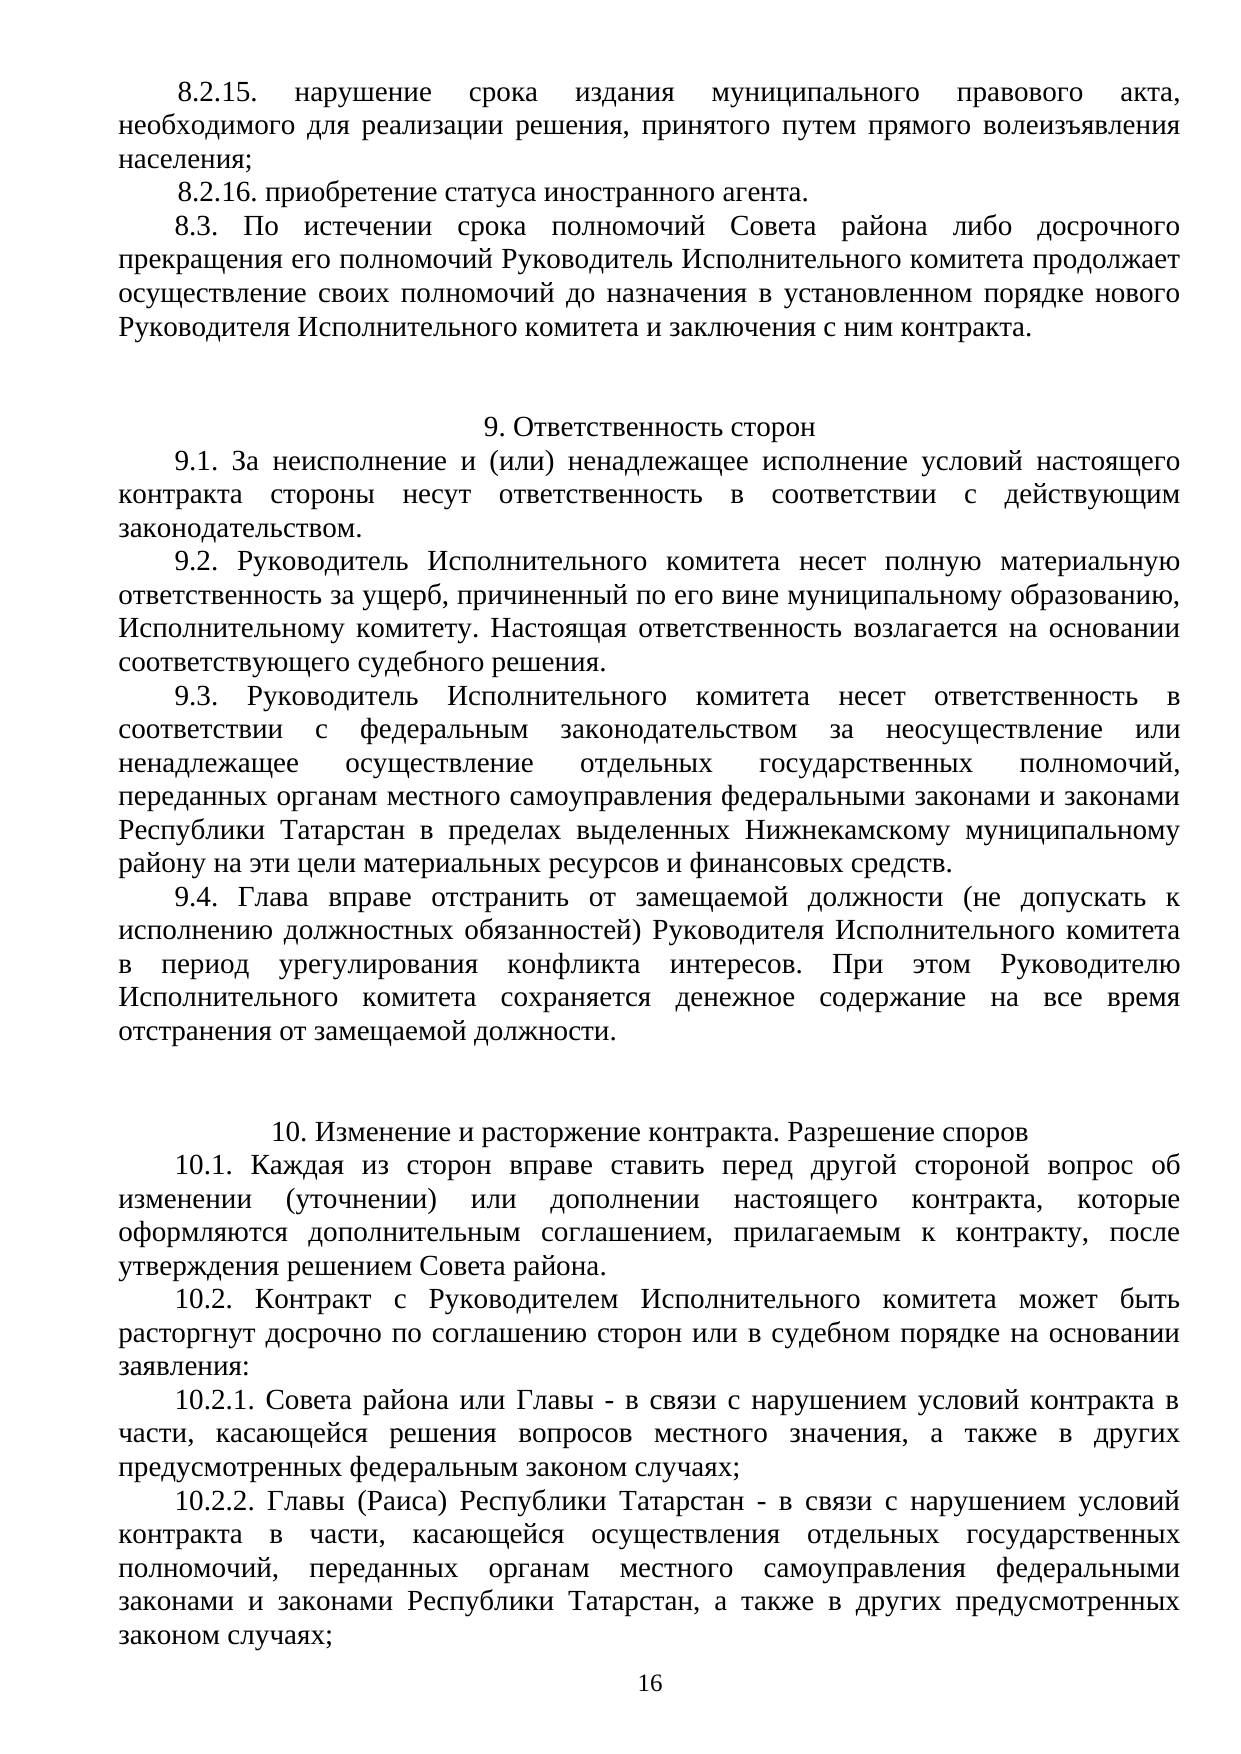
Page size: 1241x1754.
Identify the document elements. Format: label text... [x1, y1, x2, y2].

text 9. Ответственность сторон [118, 409, 1181, 443]
text 10.2.2. Главы (Раиса) Республики Татарстан - в связи с нарушением условий контракта в части, касающейся осуществления отдельных государственных полномочий, переданных органам местного самоуправления федеральными законами и законами Республики Татарстан, а также в других предусмотренных законом случаях; [118, 1483, 1181, 1650]
text 10.2.1. Совета района или Главы - в связи с нарушением условий контракта в части, касающейся решения вопросов местного значения, а также в других предусмотренных федеральным законом случаях; [118, 1382, 1181, 1483]
text 9.4. Глава вправе отстранить от замещаемой должности (не допускать к исполнению должностных обязанностей) Руководителя Исполнительного комитета в период урегулирования конфликта интересов. При этом Руководителю Исполнительного комитета сохраняется денежное содержание на все время отстранения от замещаемой должности. [118, 879, 1181, 1047]
text 9.3. Руководитель Исполнительного комитета несет ответственность в соответствии с федеральным законодательством за неосуществление или ненадлежащее осуществление отдельных государственных полномочий, переданных органам местного самоуправления федеральными законами и законами Республики Татарстан в пределах выделенных Нижнекамскому муниципальному району на эти цели материальных ресурсов и финансовых средств. [118, 678, 1181, 879]
text 10. Изменение и расторжение контракта. Разрешение споров [118, 1114, 1181, 1147]
text 9.2. Руководитель Исполнительного комитета несет полную материальную ответственность за ущерб, причиненный по его вине муниципальному образованию, Исполнительному комитету. Настоящая ответственность возлагается на основании соответствующего судебного решения. [118, 543, 1181, 678]
text 8.2.16. приобретение статуса иностранного агента. [118, 174, 1181, 208]
text 9.1. За неисполнение и (или) ненадлежащее исполнение условий настоящего контракта стороны несут ответственность в соответствии с действующим законодательством. [118, 443, 1181, 543]
text 8.2.15. нарушение срока издания муниципального правового акта, необходимого для реализации решения, принятого путем прямого волеизъявления населения; [118, 74, 1181, 174]
text 8.3. По истечении срока полномочий Совета района либо досрочного прекращения его полномочий Руководитель Исполнительного комитета продолжает осуществление своих полномочий до назначения в установленном порядке нового Руководителя Исполнительного комитета и заключения с ним контракта. [118, 208, 1181, 342]
text 10.1. Каждая из сторон вправе ставить перед другой стороной вопрос об изменении (уточнении) или дополнении настоящего контракта, которые оформляются дополнительным соглашением, прилагаемым к контракту, после утверждения решением Совета района. [118, 1147, 1181, 1281]
text 10.2. Контракт с Руководителем Исполнительного комитета может быть расторгнут досрочно по соглашению сторон или в судебном порядке на основании заявления: [118, 1281, 1181, 1382]
